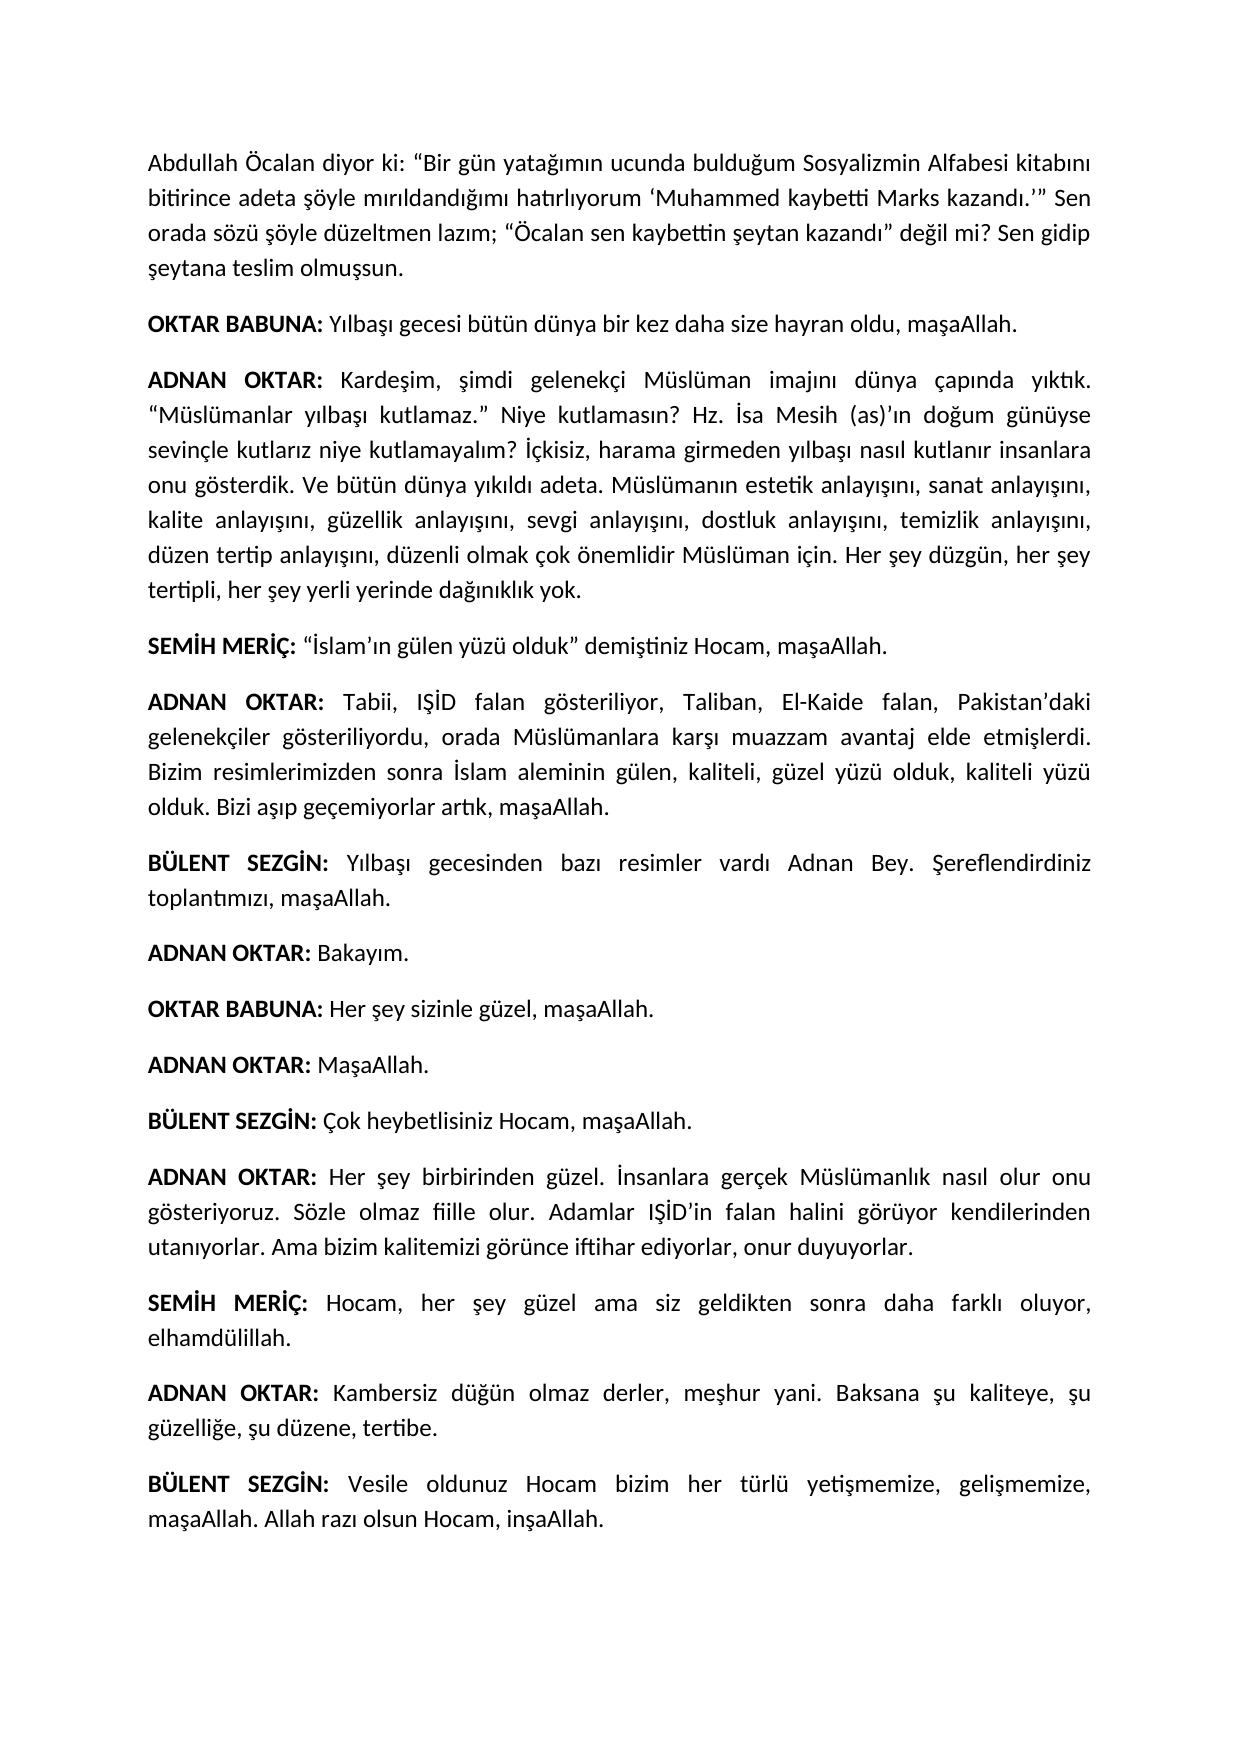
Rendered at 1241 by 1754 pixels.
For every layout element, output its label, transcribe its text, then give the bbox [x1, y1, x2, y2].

text OKTAR BABUNA: Yılbaşı gecesi bütün dünya bir kez daha size hayran oldu, maşaAllah. [148, 308, 1093, 339]
text OKTAR BABUNA: Her şey sizinle güzel, maşaAllah. [148, 993, 1093, 1024]
text ADNAN OKTAR: Her şey birbirinden güzel. İnsanlara gerçek Müslümanlık nasıl olur onu gösteriyoruz. Sözle olmaz fiille olur. Adamlar IŞİD’in falan halini görüyor kendilerinden utanıyorlar. Ama bizim kalitemizi görünce iftihar ediyorlar, onur duyuyorlar. [148, 1161, 1093, 1261]
text SEMİH MERİÇ: “İslam’ın gülen yüzü olduk” demiştiniz Hocam, maşaAllah. [148, 630, 1093, 661]
text ADNAN OKTAR: Bakayım. [148, 938, 1093, 968]
text SEMİH MERİÇ: Hocam, her şey güzel ama siz geldikten sonra daha farklı oluyor, elhamdülillah. [148, 1287, 1093, 1352]
text ADNAN OKTAR: Tabii, IŞİD falan gösteriliyor, Taliban, El-Kaide falan, Pakistan’daki gelenekçiler gösteriliyordu, orada Müslümanlara karşı muazzam avantaj elde etmişlerdi. Bizim resimlerimizden sonra İslam aleminin gülen, kaliteli, güzel yüzü olduk, kaliteli yüzü olduk. Bizi aşıp geçemiyorlar artık, maşaAllah. [148, 686, 1093, 821]
text ADNAN OKTAR: Kambersiz düğün olmaz derler, meşhur yani. Baksana şu kaliteye, şu güzelliğe, şu düzene, tertibe. [148, 1378, 1093, 1443]
text ADNAN OKTAR: MaşaAllah. [148, 1049, 1093, 1080]
text Abdullah Öcalan diyor ki: “Bir gün yatağımın ucunda bulduğum Sosyalizmin Alfabesi kitabını bitirince adeta şöyle mırıldandığımı hatırlıyorum ‘Muhammed kaybetti Marks kazandı.’” Sen orada sözü şöyle düzeltmen lazım; “Öcalan sen kaybettin şeytan kazandı” değil mi? Sen gidip şeytana teslim olmuşsun. [148, 148, 1093, 283]
text BÜLENT SEZGİN: Çok heybetlisiniz Hocam, maşaAllah. [148, 1105, 1093, 1136]
text BÜLENT SEZGİN: Yılbaşı gecesinden bazı resimler vardı Adnan Bey. Şereflendirdiniz toplantımızı, maşaAllah. [148, 847, 1093, 912]
text ADNAN OKTAR: Kardeşim, şimdi gelenekçi Müslüman imajını dünya çapında yıktık. “Müslümanlar yılbaşı kutlamaz.” Niye kutlamasın? Hz. İsa Mesih (as)’ın doğum günüyse sevinçle kutlarız niye kutlamayalım? İçkisiz, harama girmeden yılbaşı nasıl kutlanır insanlara onu gösterdik. Ve bütün dünya yıkıldı adeta. Müslümanın estetik anlayışını, sanat anlayışını, kalite anlayışını, güzellik anlayışını, sevgi anlayışını, dostluk anlayışını, temizlik anlayışını, düzen tertip anlayışını, düzenli olmak çok önemlidir Müslüman için. Her şey düzgün, her şey tertipli, her şey yerli yerinde dağınıklık yok. [148, 364, 1093, 605]
text BÜLENT SEZGİN: Vesile oldunuz Hocam bizim her türlü yetişmemize, gelişmemize, maşaAllah. Allah razı olsun Hocam, inşaAllah. [148, 1468, 1093, 1534]
